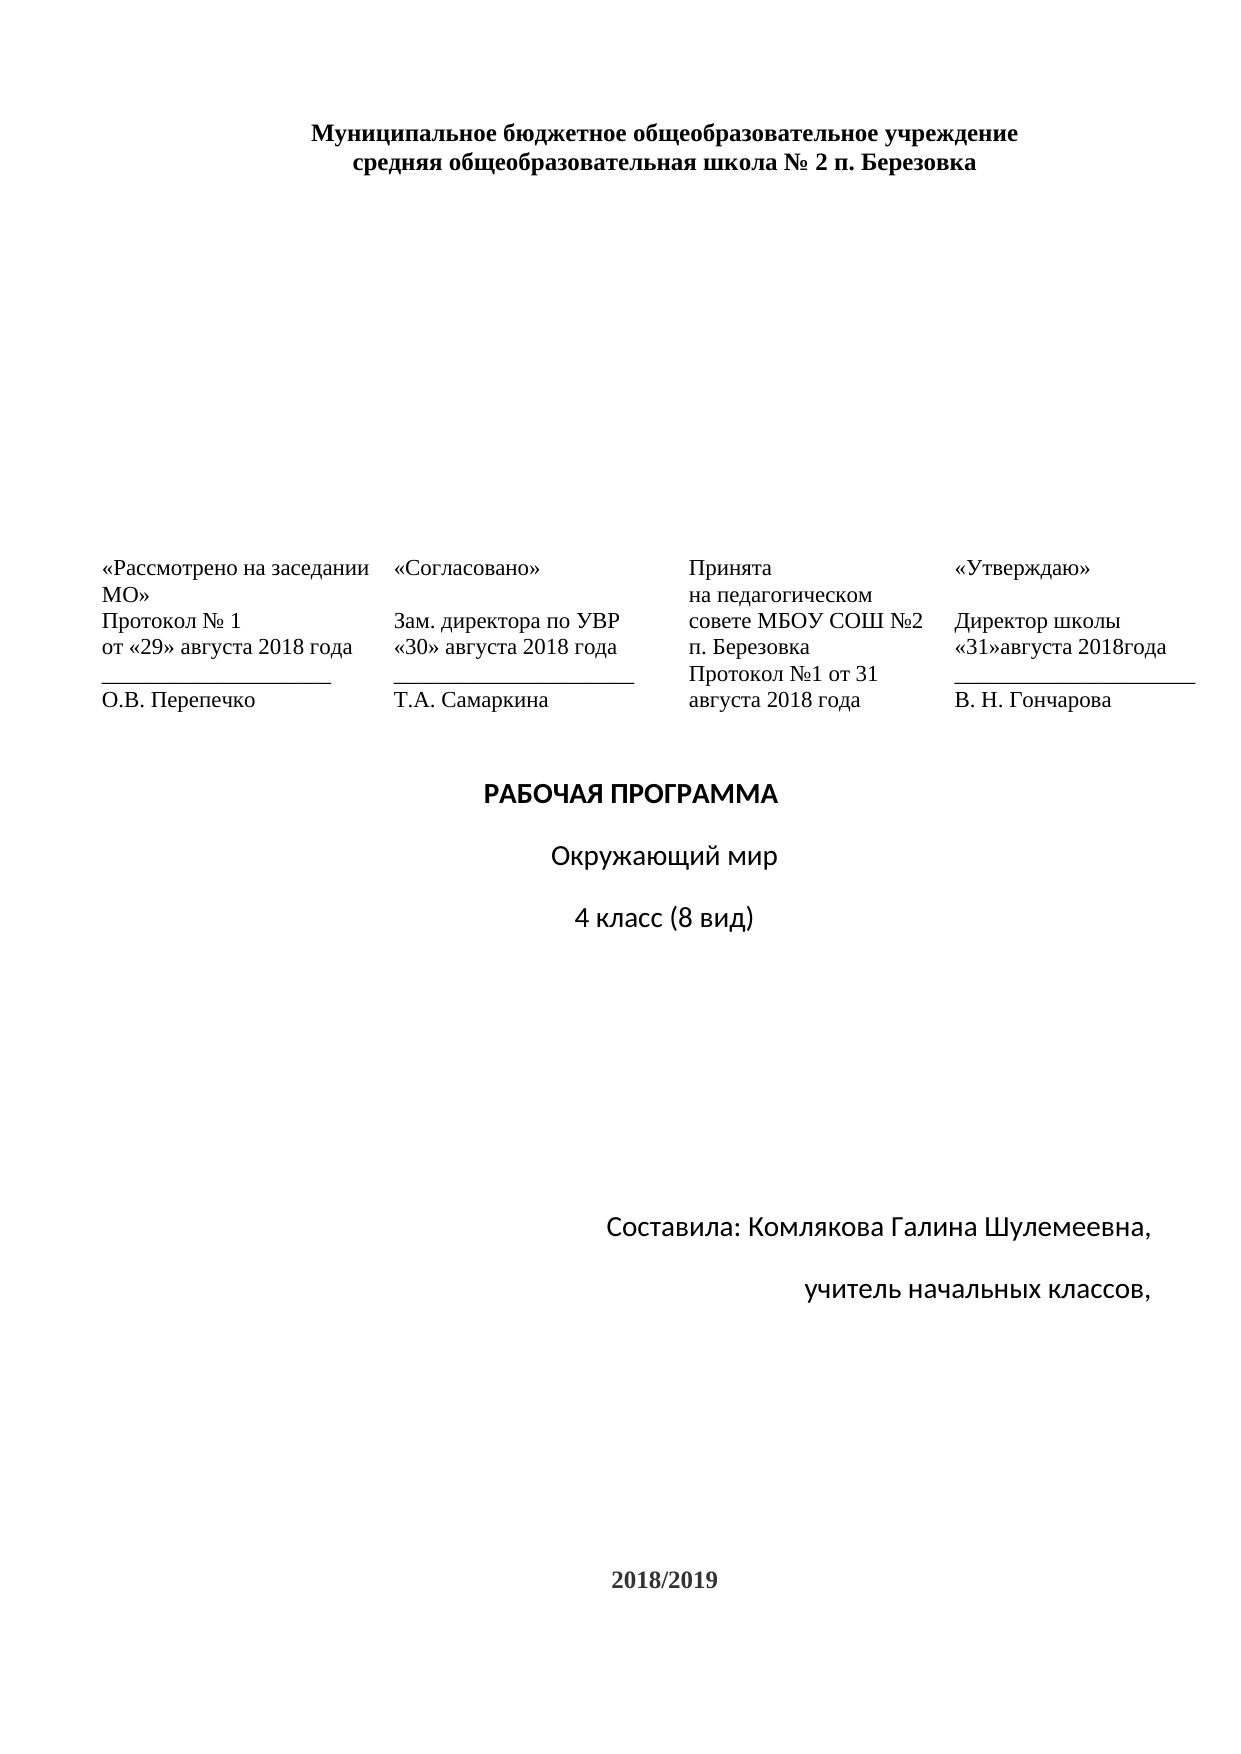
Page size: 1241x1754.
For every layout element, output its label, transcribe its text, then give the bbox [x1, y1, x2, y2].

table_header «Согласовано» Зам. директора по УВР «30» августа 2018 года _____________________ Т.А. Самаркина [382, 554, 677, 776]
text Муниципальное бюджетное общеобразовательное учреждение [177, 118, 1152, 147]
text Составила: Комлякова Галина Шулемеевна, [177, 1208, 1152, 1243]
text 2018/2019 [177, 1565, 1152, 1593]
text 4 класс (8 вид) [177, 899, 1152, 935]
table_header «Утверждаю» Директор школы «31»августа 2018года _____________________ В. Н. Гончарова [943, 554, 1238, 776]
text Окружающий мир [177, 837, 1152, 873]
text учитель начальных классов, [177, 1270, 1152, 1305]
table_header Принята на педагогическом совете МБОУ СОШ №2 п. Березовка Протокол №1 от 31 августа 2018 года [678, 554, 943, 776]
text средняя общеобразовательная школа № 2 п. Березовка [177, 147, 1152, 176]
table_header «Рассмотрено на заседании МО» Протокол № 1 от «29» августа 2018 года ____________________ О.В. Перепечко [90, 554, 382, 776]
text РАБОЧАЯ ПРОГРАММА [177, 776, 1152, 811]
